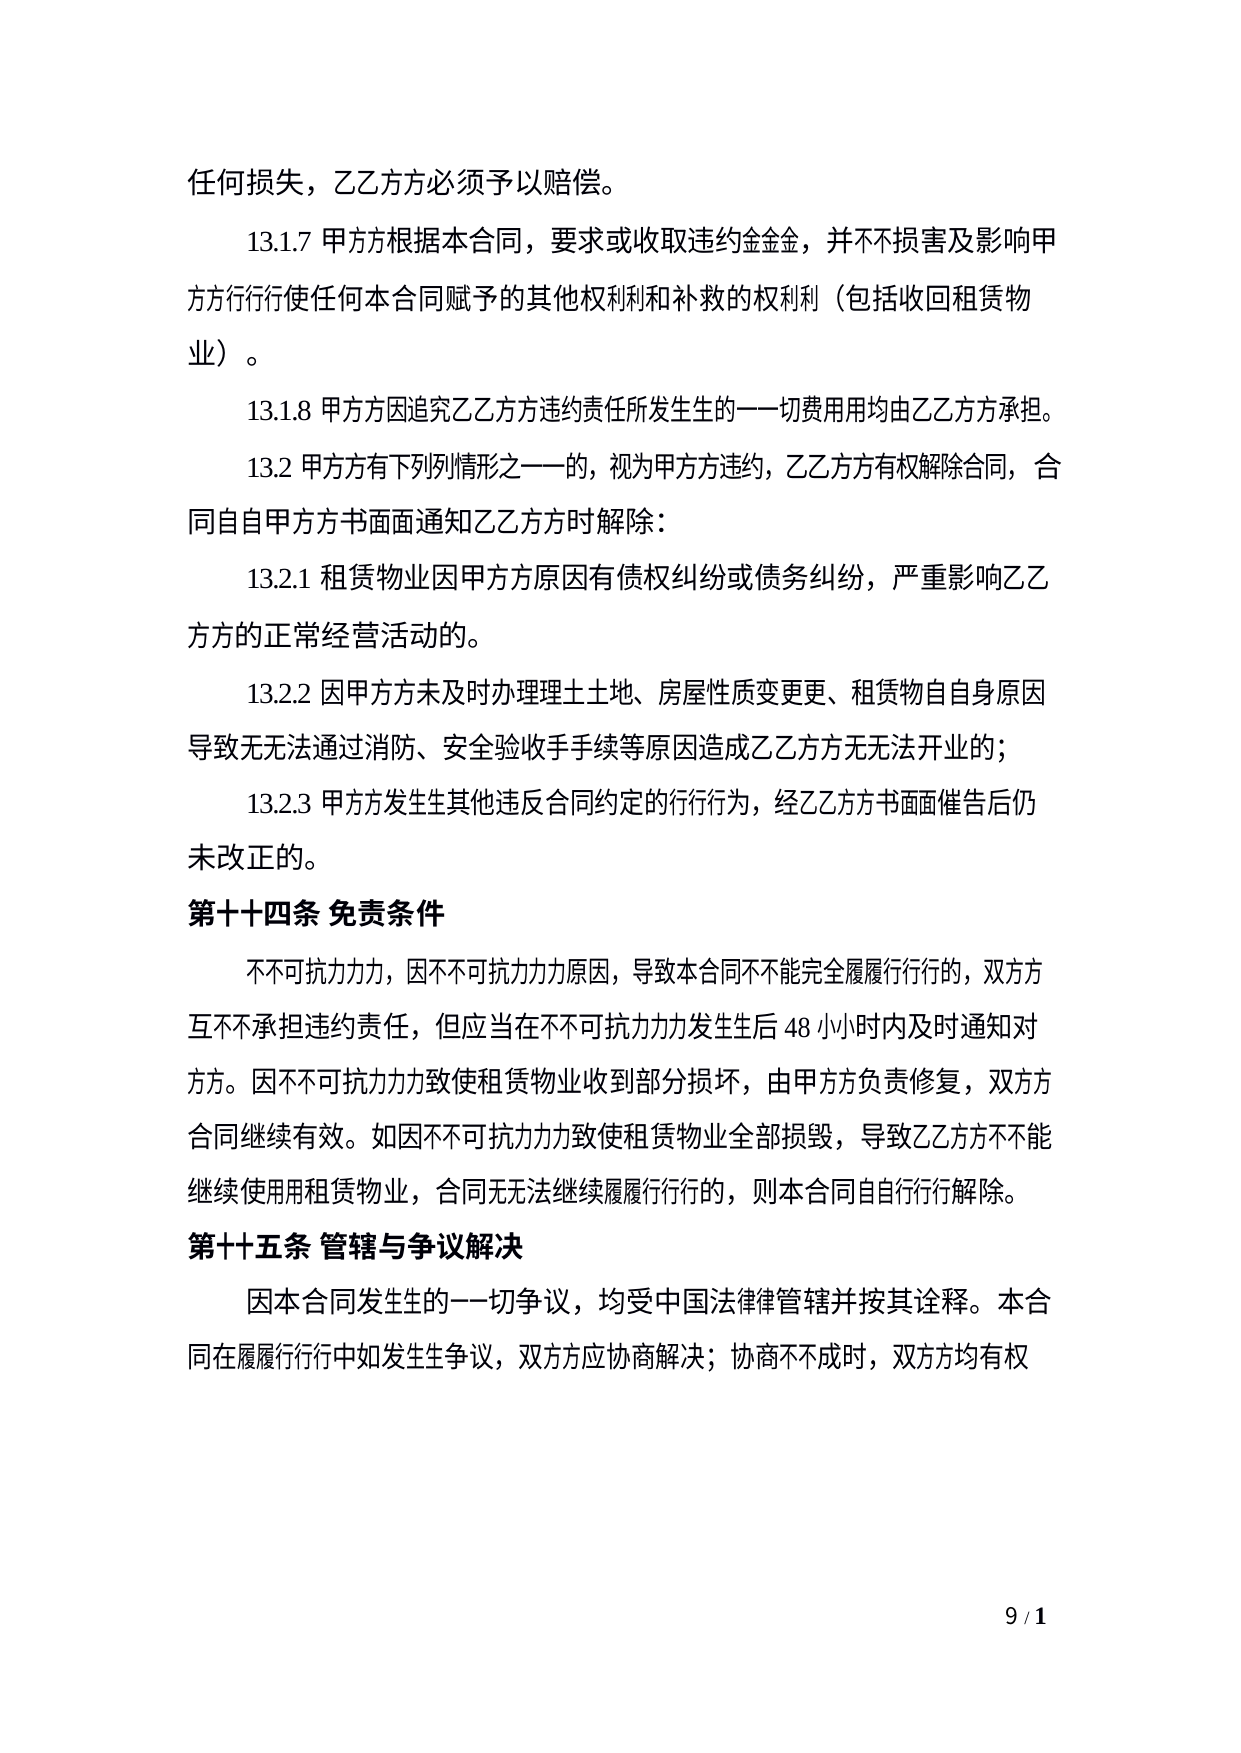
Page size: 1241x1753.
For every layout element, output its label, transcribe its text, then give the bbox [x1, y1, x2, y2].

list 因甲⽅方未及时办理理⼟土地、房屋性质变更更、租赁物⾃自身原因导致⽆无法通过消防、安全验收⼿手续等原因造成⼄乙⽅方⽆无法开业的； [187, 670, 1053, 767]
list 甲⽅方因追究⼄乙⽅方违约责任所发⽣生的⼀一切费⽤用均由⼄乙⽅方承担。 [246, 386, 1094, 428]
list 甲⽅方有下列列情形之⼀一的，视为甲⽅方违约，⼄乙⽅方有权解除合同， 合同⾃自甲⽅方书⾯面通知⼄乙⽅方时解除： [187, 444, 1069, 541]
list 甲⽅方发⽣生其他违反合同约定的⾏行行为，经⼄乙⽅方书⾯面催告后仍未改正的。 [187, 780, 1053, 877]
text 因本合同发⽣生的⼀一切争议，均受中国法律律管辖并按其诠释。本合同在履履⾏行行中如发⽣生争议，双⽅方应协商解决；协商不不成时，双⽅方均有权 [187, 1279, 1054, 1376]
text 不不可抗⼒力力，因不不可抗⼒力力原因，导致本合同不不能完全履履⾏行行的，双⽅方互不不承担违约责任，但应当在不不可抗⼒力力发⽣生后 48 ⼩小时内及时通知对 [187, 948, 1054, 1045]
text ⽅方的正常经营活动的。 [187, 612, 1094, 654]
list 甲⽅方根据本合同，要求或收取违约⾦金金，并不不损害及影响甲 [246, 218, 1094, 260]
list 租赁物业因甲⽅方原因有债权纠纷或债务纠纷，严重影响⼄乙 [246, 554, 1094, 596]
text 任何损失，⼄乙⽅方必须予以赔偿。 [187, 156, 1094, 202]
subtitle 第⼗十四条 免责条件 [187, 890, 1094, 933]
text ⽅方⾏行行使任何本合同赋予的其他权利利和补救的权利利（包括收回租赁物业）。 [187, 276, 1054, 373]
text ⽅方。因不不可抗⼒力力致使租赁物业收到部分损坏，由甲⽅方负责修复，双⽅方合同继续有效。如因不不可抗⼒力力致使租赁物业全部损毁，导致⼄乙⽅方不不能继续使⽤用租赁物业，合同⽆无法继续履履⾏行行的，则本合同⾃自⾏行行解除。第⼗十五条 管辖与争议解决 [187, 1058, 1054, 1265]
